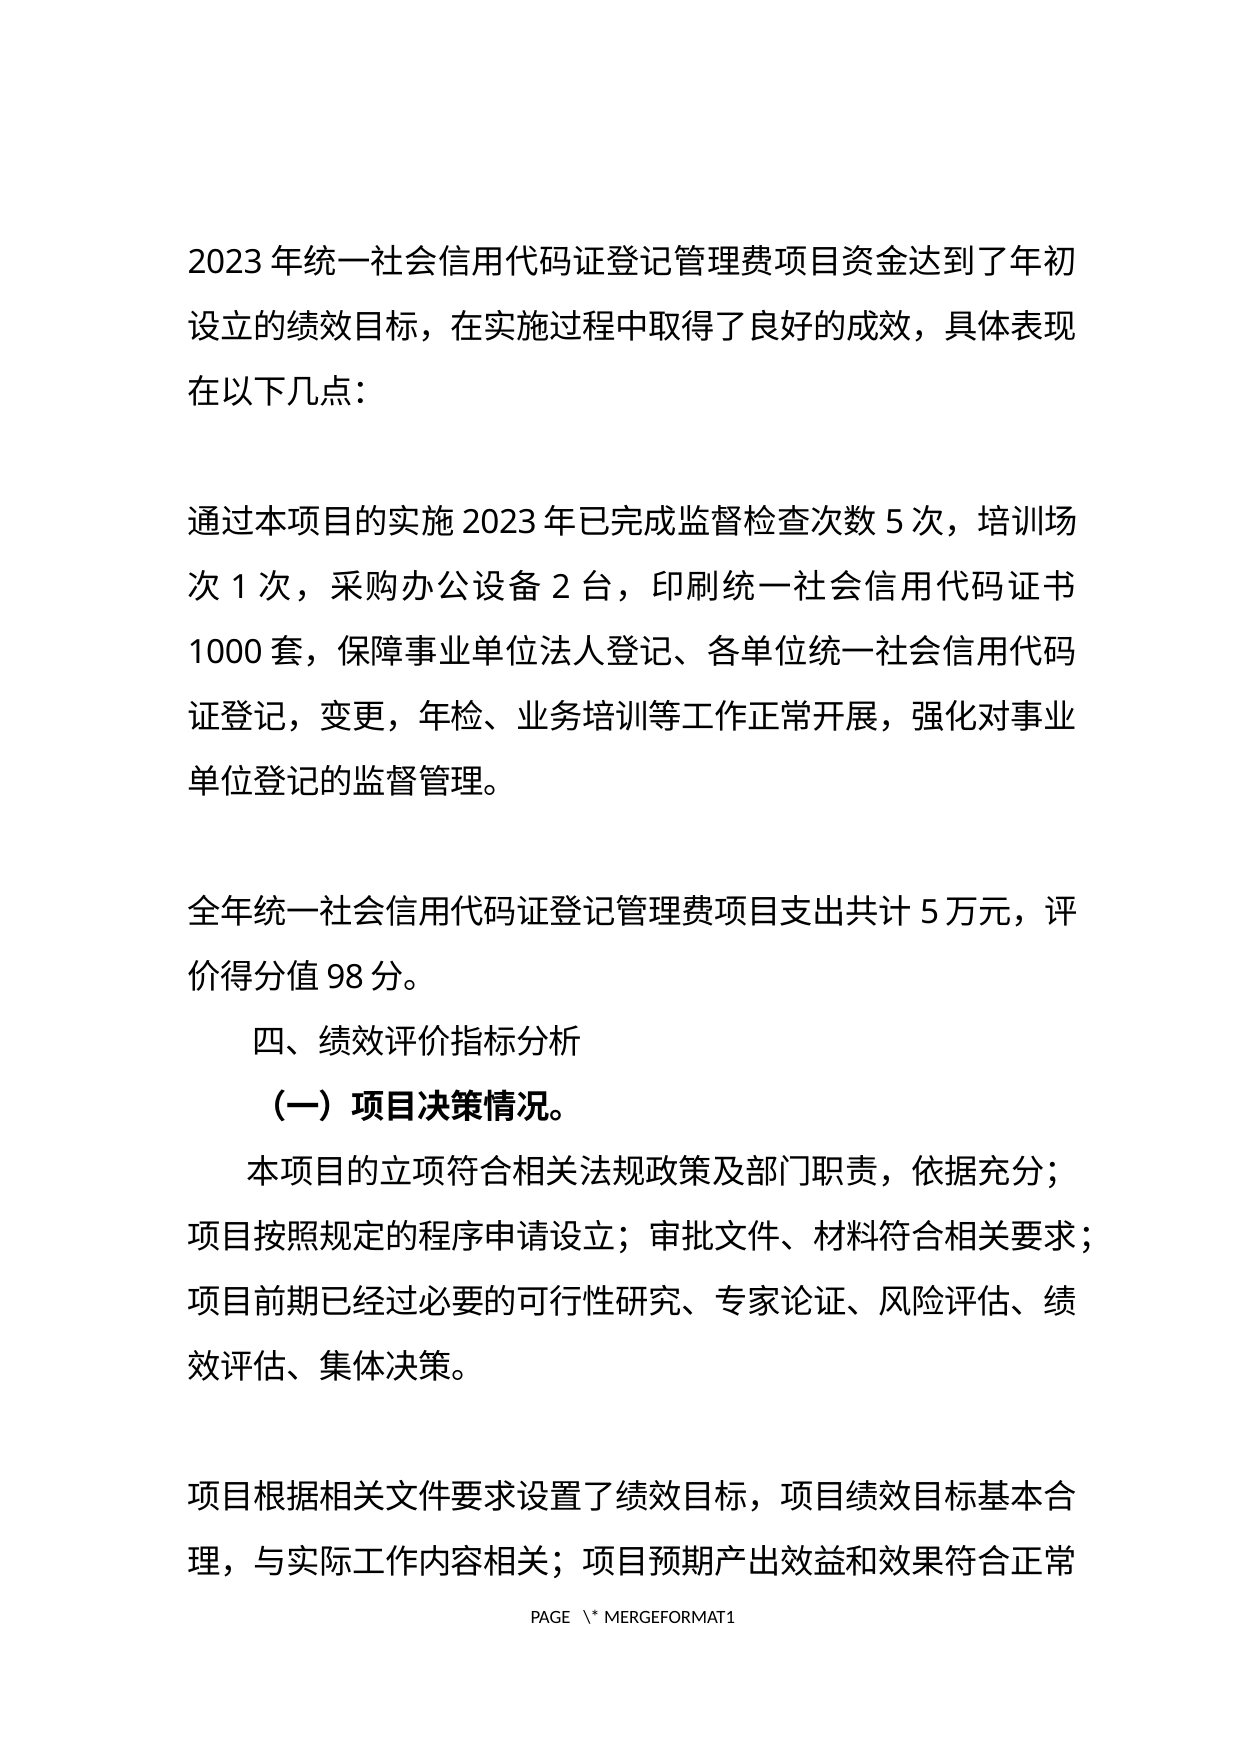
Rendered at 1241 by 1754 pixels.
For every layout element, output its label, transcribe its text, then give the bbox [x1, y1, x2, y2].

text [187, 1137, 1078, 1592]
text 四、绩效评价指标分析 [187, 1007, 1078, 1072]
text （一）项目决策情况。 [187, 1072, 1078, 1137]
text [187, 162, 1078, 1007]
